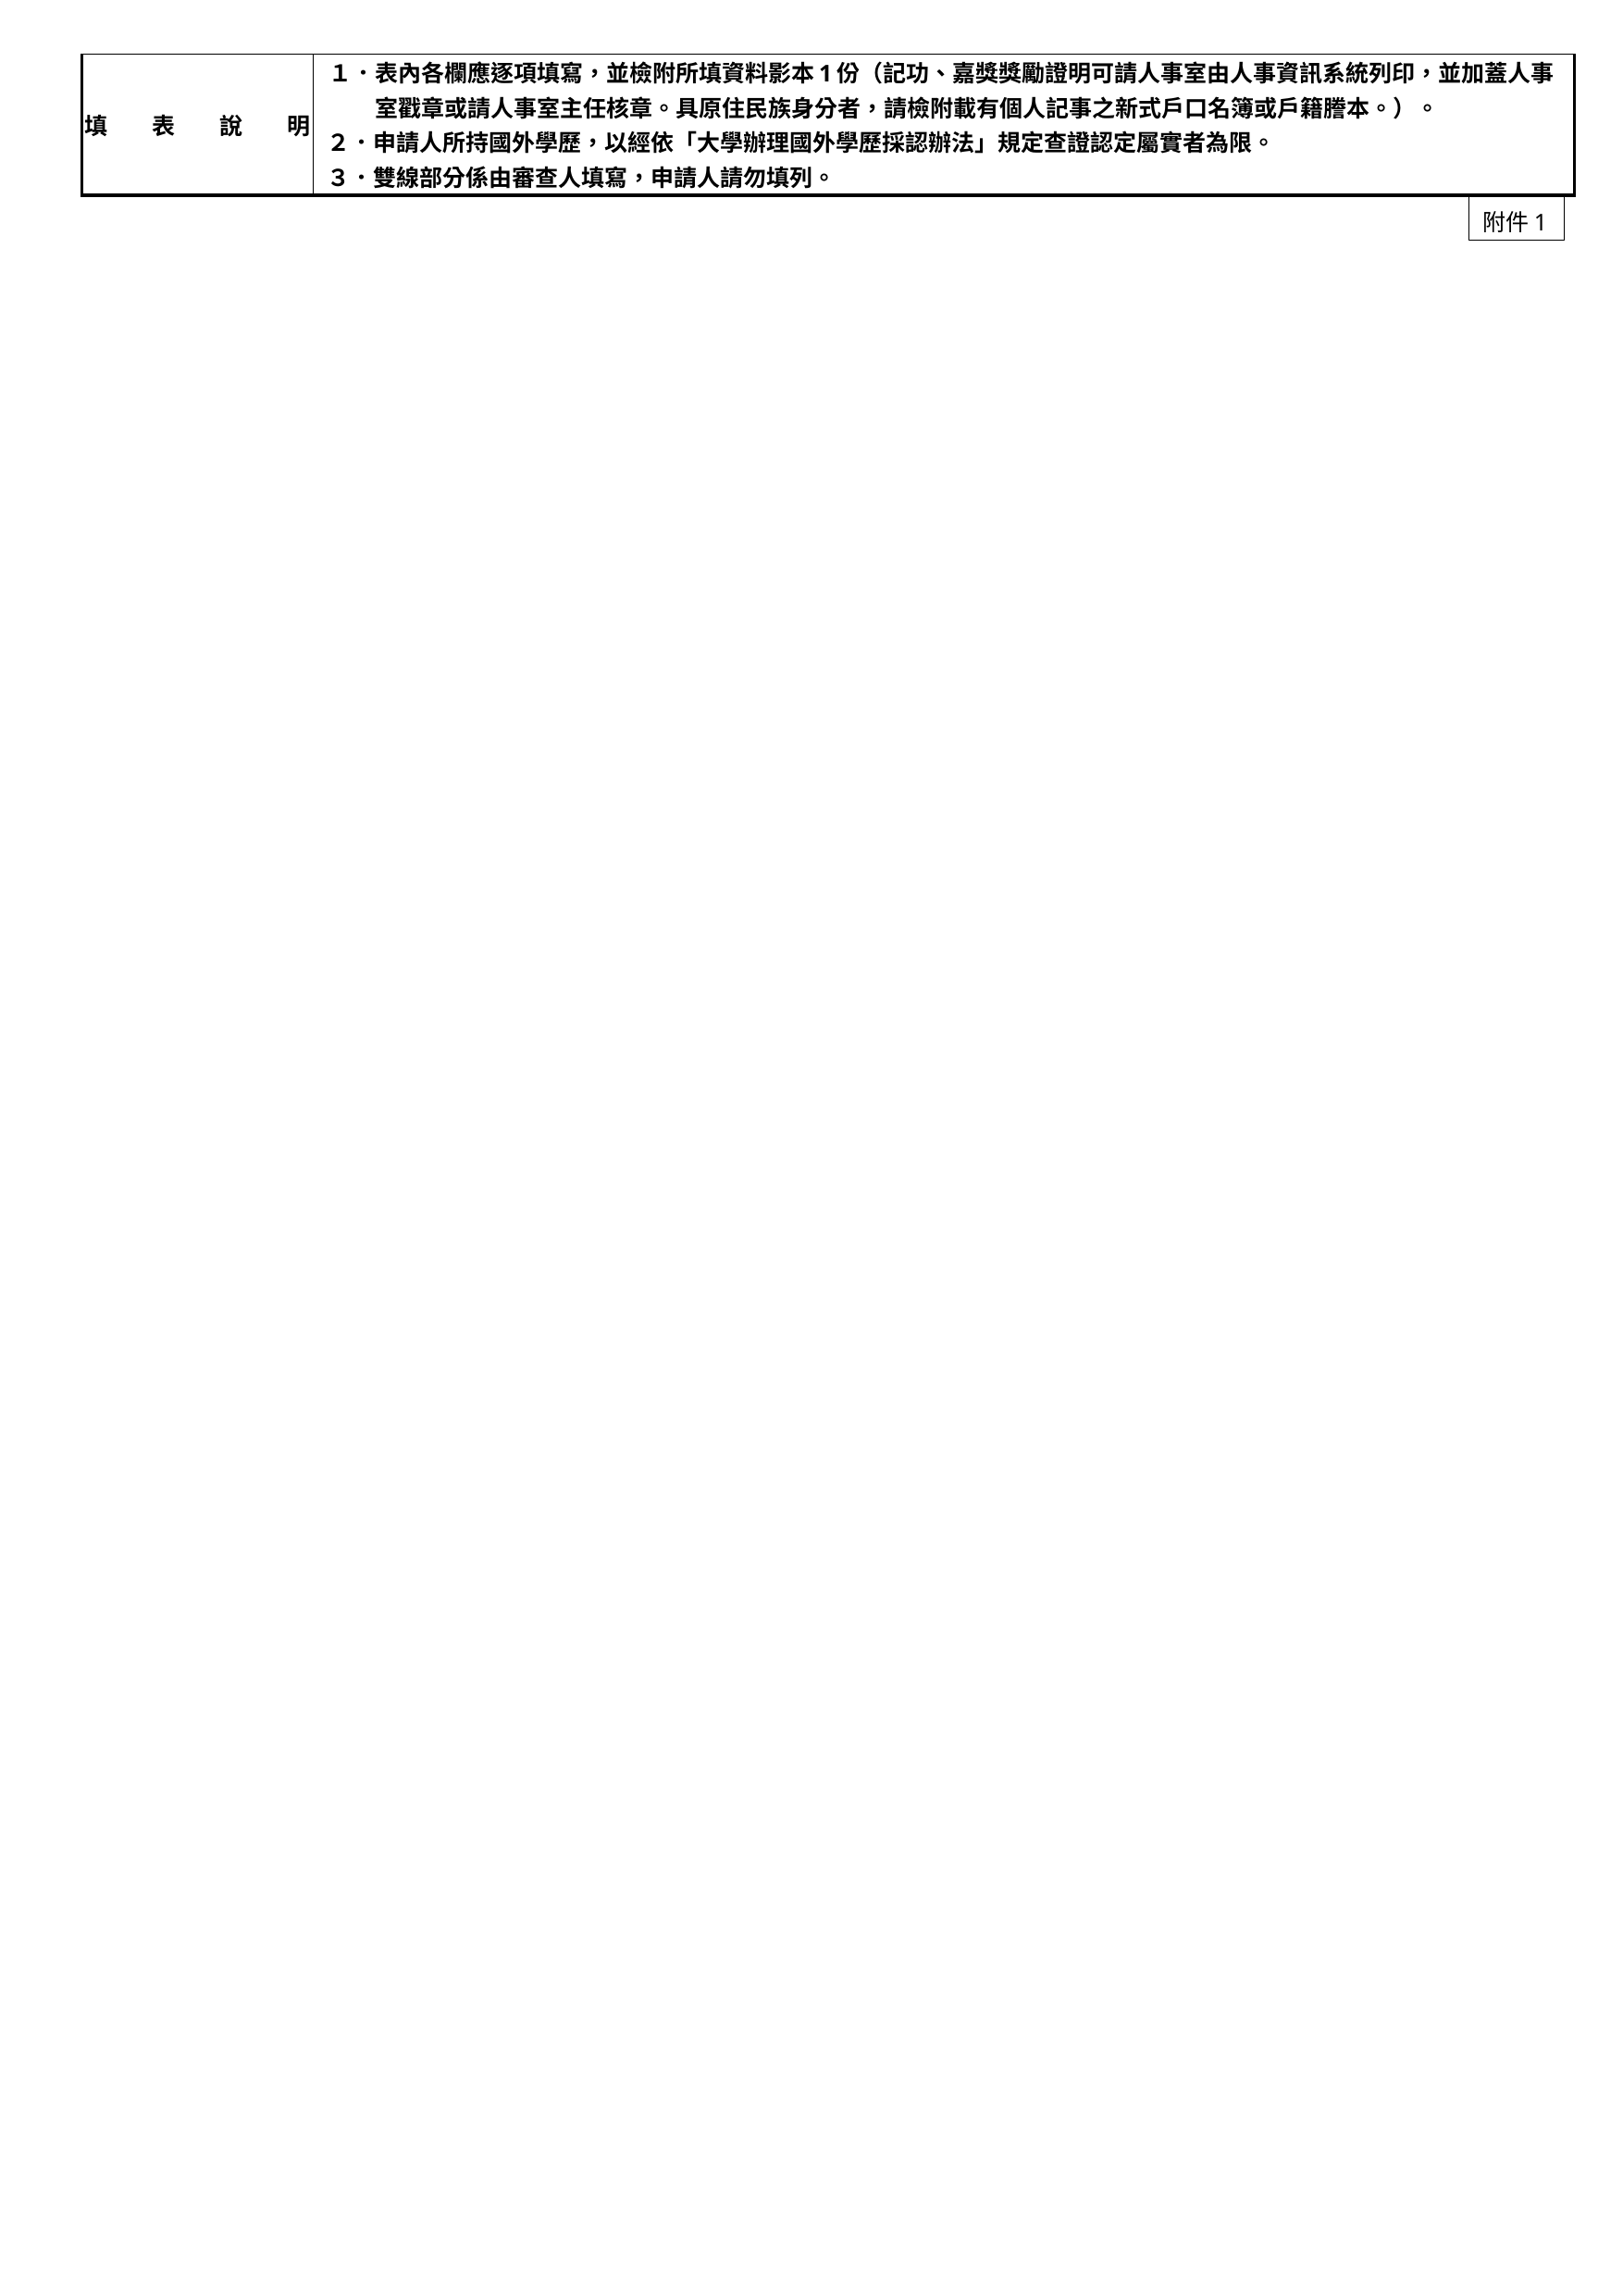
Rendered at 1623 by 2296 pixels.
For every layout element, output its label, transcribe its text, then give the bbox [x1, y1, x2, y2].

table_cell 填表說明 [83, 55, 313, 193]
table_cell １．表內各欄應逐項填寫，並檢附所填資料影本1份（記功、嘉獎獎勵證明可請人事室由人事資訊系統列印，並加蓋人事室戳章或請人事室主任核章。具原住民族身分者，請檢附載有個人記事之新式戶口名簿或戶籍謄本。）。 ２．申請人所持國外學歷，以經依「大學辦理國外學歷採認辦法」規定查證認定屬實者為限。 ３．雙線部分係由審查人填寫，申請人請勿填列。 [314, 55, 1573, 193]
